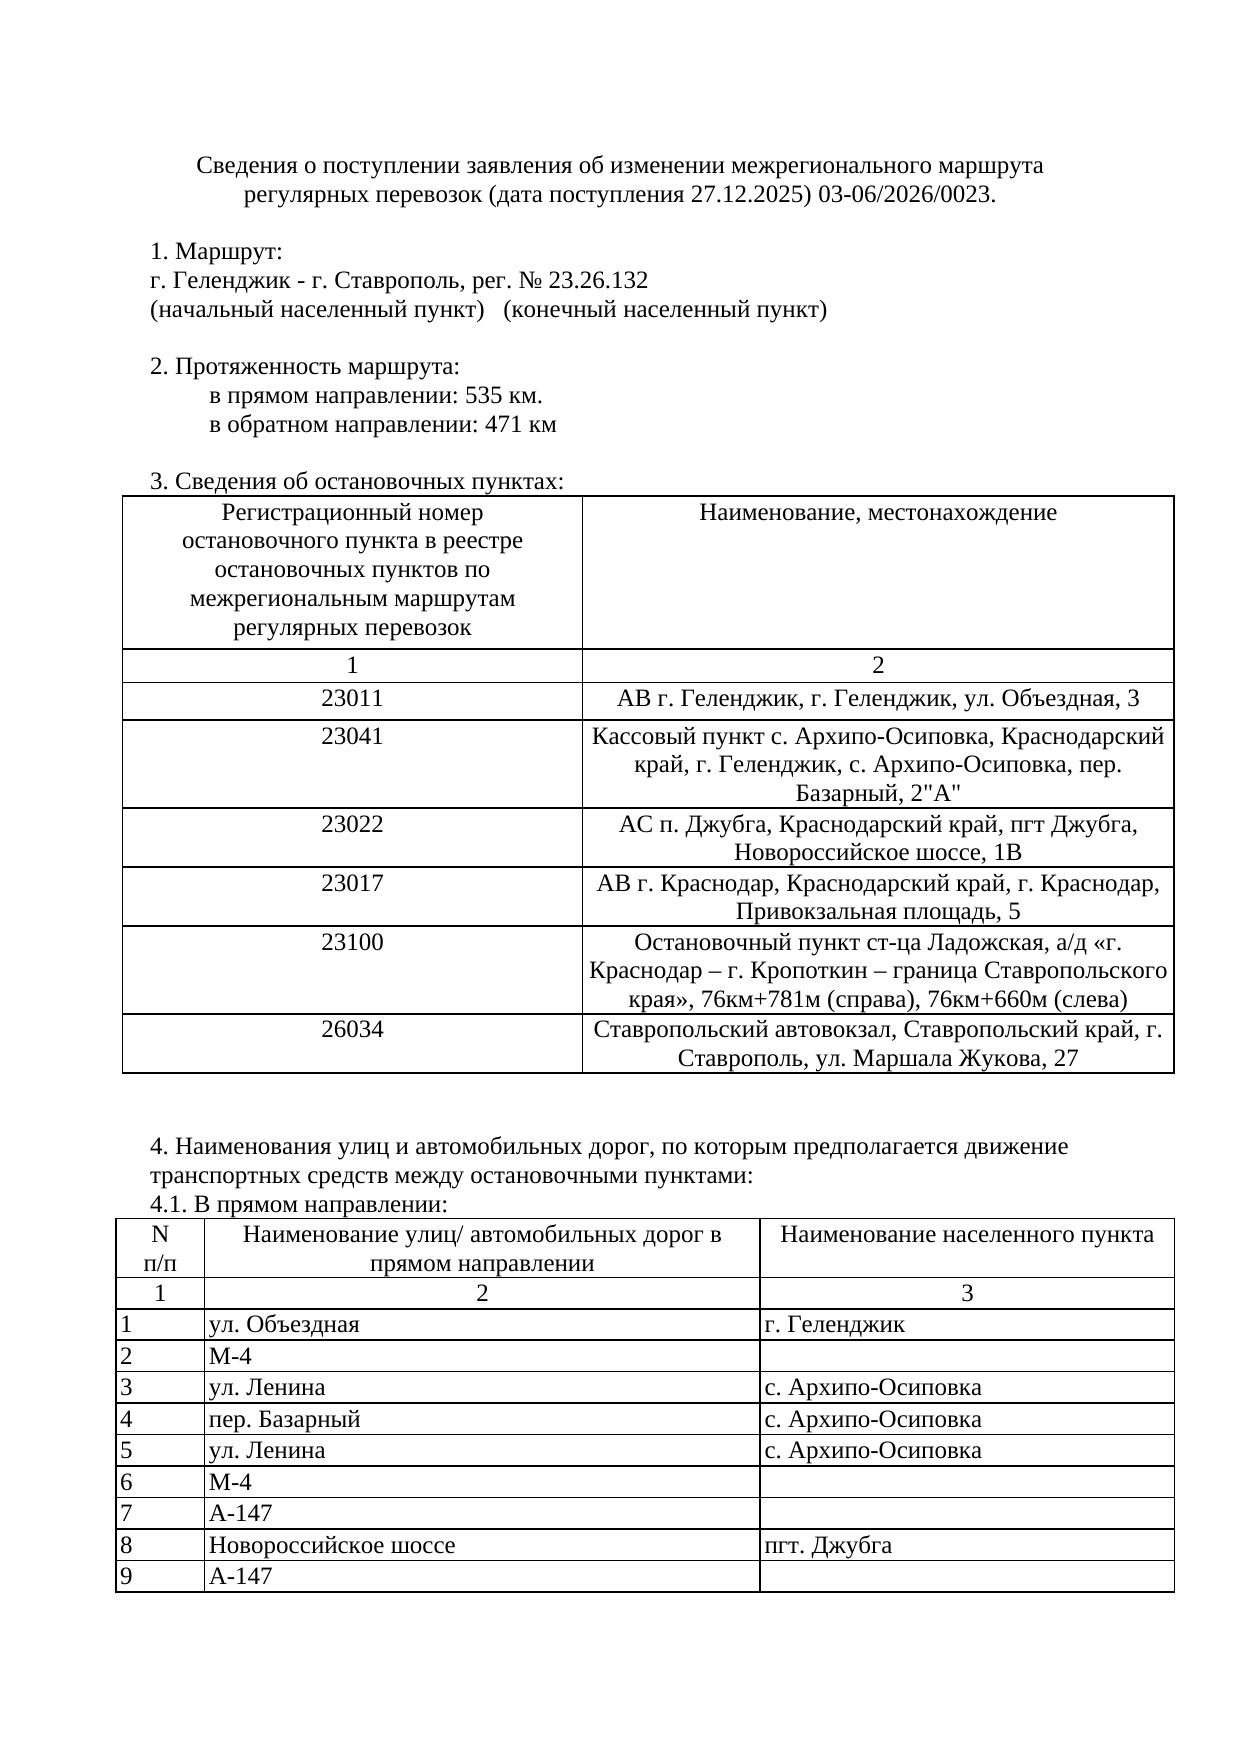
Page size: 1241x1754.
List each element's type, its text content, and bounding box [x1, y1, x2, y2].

table_cell пер. Базарный [205, 1404, 759, 1434]
text в обратном направлении: 471 км [150, 409, 1090, 437]
table_cell 26034 [123, 1015, 582, 1072]
table_cell 4 [117, 1404, 204, 1434]
table_cell 23041 [123, 721, 582, 807]
table_cell АС п. Джубга, Краснодарский край, пгт Джубга, Новороссийское шоссе, 1В [583, 809, 1173, 866]
table_cell 6 [117, 1467, 204, 1497]
table_cell г. Геленджик [761, 1310, 1174, 1339]
text Сведения о поступлении заявления об изменении межрегионального маршрута регулярных перевозок (дата поступления 27.12.2025) 03-06/2026/0023. [150, 150, 1090, 207]
text г. Геленджик - г. Ставрополь, рег. № 23.26.132 [150, 265, 1090, 294]
table_cell 7 [117, 1498, 204, 1528]
table_cell [761, 1341, 1174, 1371]
table_cell 1 [117, 1310, 204, 1339]
table_cell 2 [583, 650, 1173, 681]
text (начальный населенный пункт) (конечный населенный пункт) [150, 294, 1090, 322]
table_cell Ставропольский автовокзал, Ставропольский край, г. Ставрополь, ул. Маршала Жукова, 27 [583, 1015, 1173, 1072]
table_cell 3 [117, 1372, 204, 1402]
table_cell с. Архипо-Осиповка [761, 1372, 1174, 1402]
table_cell с. Архипо-Осиповка [761, 1435, 1174, 1465]
text 1. Маршрут: [150, 236, 1090, 265]
table_cell 3 [761, 1278, 1174, 1308]
table_cell 23011 [123, 683, 582, 719]
table_cell пгт. Джубга [761, 1530, 1174, 1559]
table_cell [761, 1467, 1174, 1497]
table_cell А-147 [205, 1498, 759, 1528]
table_cell М-4 [205, 1467, 759, 1497]
table_header Регистрационный номер остановочного пункта в реестре остановочных пунктов по межрегиональным маршрутам регулярных перевозок [123, 497, 582, 648]
table_cell Новороссийское шоссе [205, 1530, 759, 1559]
text 4. Наименования улиц и автомобильных дорог, по которым предполагается движение транспортных средств между остановочными пунктами: [150, 1131, 1090, 1189]
table_cell 8 [117, 1530, 204, 1559]
text 3. Сведения об остановочных пунктах: [150, 466, 1090, 495]
table_cell 1 [117, 1278, 204, 1308]
table_cell 9 [117, 1561, 204, 1591]
table_cell 23017 [123, 868, 582, 925]
table_cell 23100 [123, 927, 582, 1013]
table_cell Остановочный пункт ст-ца Ладожская, а/д «г. Краснодар – г. Кропоткин – граница Ставропольского края», 76км+781м (справа), 76км+660м (слева) [583, 927, 1173, 1013]
table_cell 1 [123, 650, 582, 681]
table_cell АВ г. Краснодар, Краснодарский край, г. Краснодар, Привокзальная площадь, 5 [583, 868, 1173, 925]
table_cell с. Архипо-Осиповка [761, 1404, 1174, 1434]
table_cell АВ г. Геленджик, г. Геленджик, ул. Объездная, 3 [583, 683, 1173, 719]
table_cell ул. Объездная [205, 1310, 759, 1339]
table_cell ул. Ленина [205, 1372, 759, 1402]
table_cell 2 [205, 1278, 759, 1308]
table_cell Кассовый пункт с. Архипо-Осиповка, Краснодарский край, г. Геленджик, с. Архипо-Осиповка, пер. Базарный, 2"А" [583, 721, 1173, 807]
table_cell 5 [117, 1435, 204, 1465]
table_header Наименование, местонахождение [583, 497, 1173, 648]
table_cell ул. Ленина [205, 1435, 759, 1465]
table_header N п/п [117, 1219, 204, 1276]
table_header Наименование улиц/ автомобильных дорог в прямом направлении [205, 1219, 759, 1276]
table_header Наименование населенного пункта [761, 1219, 1174, 1276]
text в прямом направлении: 535 км. [150, 380, 1090, 409]
table_cell [761, 1498, 1174, 1528]
text 4.1. В прямом направлении: [150, 1189, 1090, 1217]
table_cell [761, 1561, 1174, 1591]
table_cell М-4 [205, 1341, 759, 1371]
table_cell А-147 [205, 1561, 759, 1591]
text 2. Протяженность маршрута: [150, 351, 1090, 380]
table_cell 23022 [123, 809, 582, 866]
table_cell 2 [117, 1341, 204, 1371]
